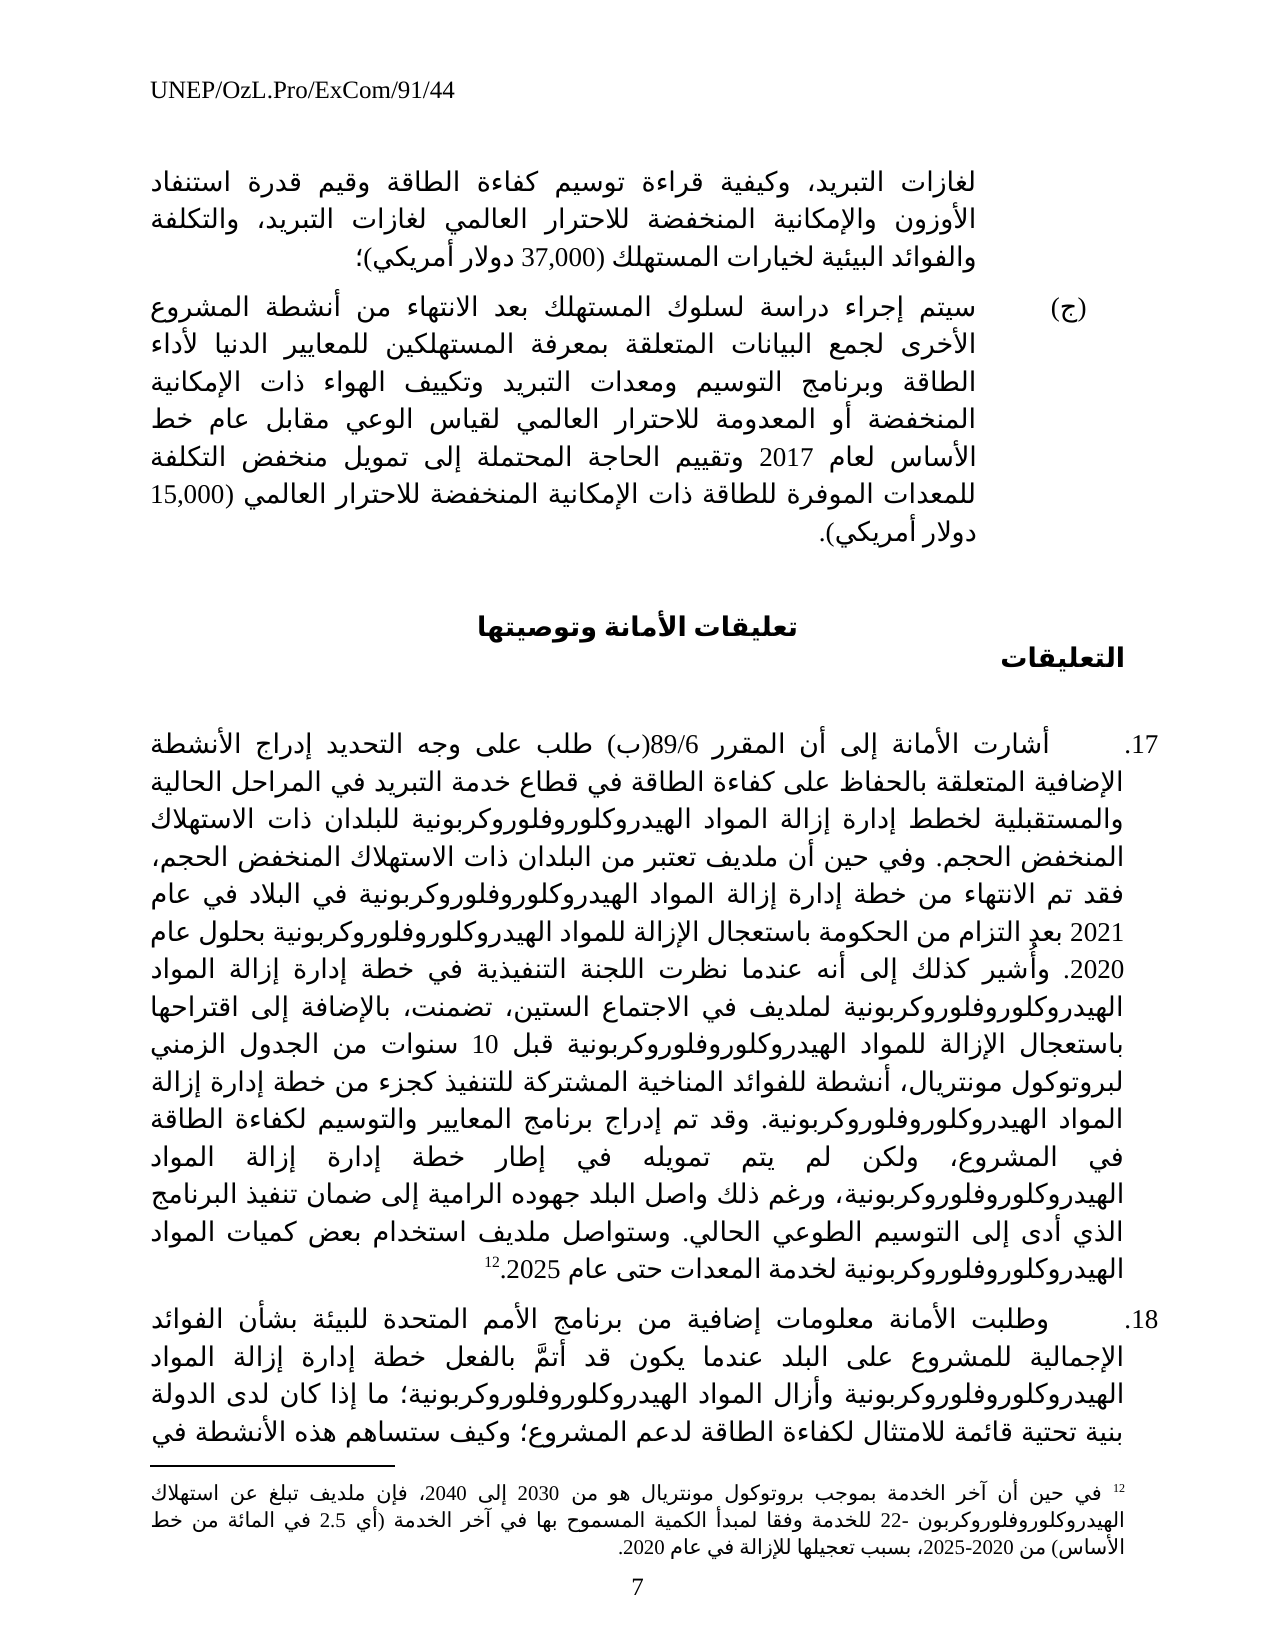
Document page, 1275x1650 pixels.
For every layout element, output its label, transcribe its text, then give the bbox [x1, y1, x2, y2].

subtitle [150, 161, 1051, 274]
subtitle أشارت الأمانة إلى أن المقرر 89/6(ب) طلب على وجه التحديد إدراج الأنشطة الإضافية المتعلقة بالحفاظ على كفاءة الطاقة في قطاع خدمة التبريد في المراحل الحالية والمستقبلية لخطط إدارة إزالة المواد الهيدروكلوروفلوروكربونية للبلدان ذات الاستهلاك المنخفض الحجم. وفي حين أن ملديف تعتبر من البلدان ذات الاستهلاك المنخفض الحجم، فقد تم الانتهاء من خطة إدارة إزالة المواد الهيدروكلوروفلوروكربونية في البلاد في عام 2021 بعد التزام من الحكومة باستعجال الإزالة للمواد الهيدروكلوروفلوروكربونية بحلول عام 2020. وأُشير كذلك إلى أنه عندما نظرت اللجنة التنفيذية في خطة إدارة إزالة المواد الهيدروكلوروفلوروكربونية لملديف في الاجتماع الستين، تضمنت، بالإضافة إلى اقتراحها باستعجال الإزالة للمواد الهيدروكلوروفلوروكربونية قبل 10 سنوات من الجدول الزمني لبروتوكول مونتريال، أنشطة للفوائد المناخية المشتركة للتنفيذ كجزء من خطة إدارة إزالة المواد الهيدروكلوروفلوروكربونية. وقد تم إدراج برنامج المعايير والتوسيم لكفاءة الطاقة في المشروع، ولكن لم يتم تمويله في إطار خطة إدارة إزالة المواد الهيدروكلوروفلوروكربونية، ورغم ذلك واصل البلد جهوده الرامية إلى ضمان تنفيذ البرنامج الذي أدى إلى التوسيم الطوعي الحالي. وستواصل ملديف استخدام بعض كميات المواد الهيدروكلوروفلوروكربونية لخدمة المعدات حتى عام 2025. [150, 723, 1124, 1286]
list تعليقات الأمانة وتوصيتها [150, 611, 1125, 642]
subtitle سيتم إجراء دراسة لسلوك المستهلك بعد الانتهاء من أنشطة المشروع الأخرى لجمع البيانات المتعلقة بمعرفة المستهلكين للمعايير الدنيا لأداء الطاقة وبرنامج التوسيم ومعدات التبريد وتكييف الهواء ذات الإمكانية المنخفضة أو المعدومة للاحترار العالمي لقياس الوعي مقابل عام خط الأساس لعام 2017 وتقييم الحاجة المحتملة إلى تمويل منخفض التكلفة للمعدات الموفرة للطاقة ذات الإمكانية المنخفضة للاحترار العالمي (15,000 دولار أمريكي). [150, 286, 1051, 549]
list التعليقات [150, 642, 1125, 673]
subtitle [150, 1298, 1124, 1448]
